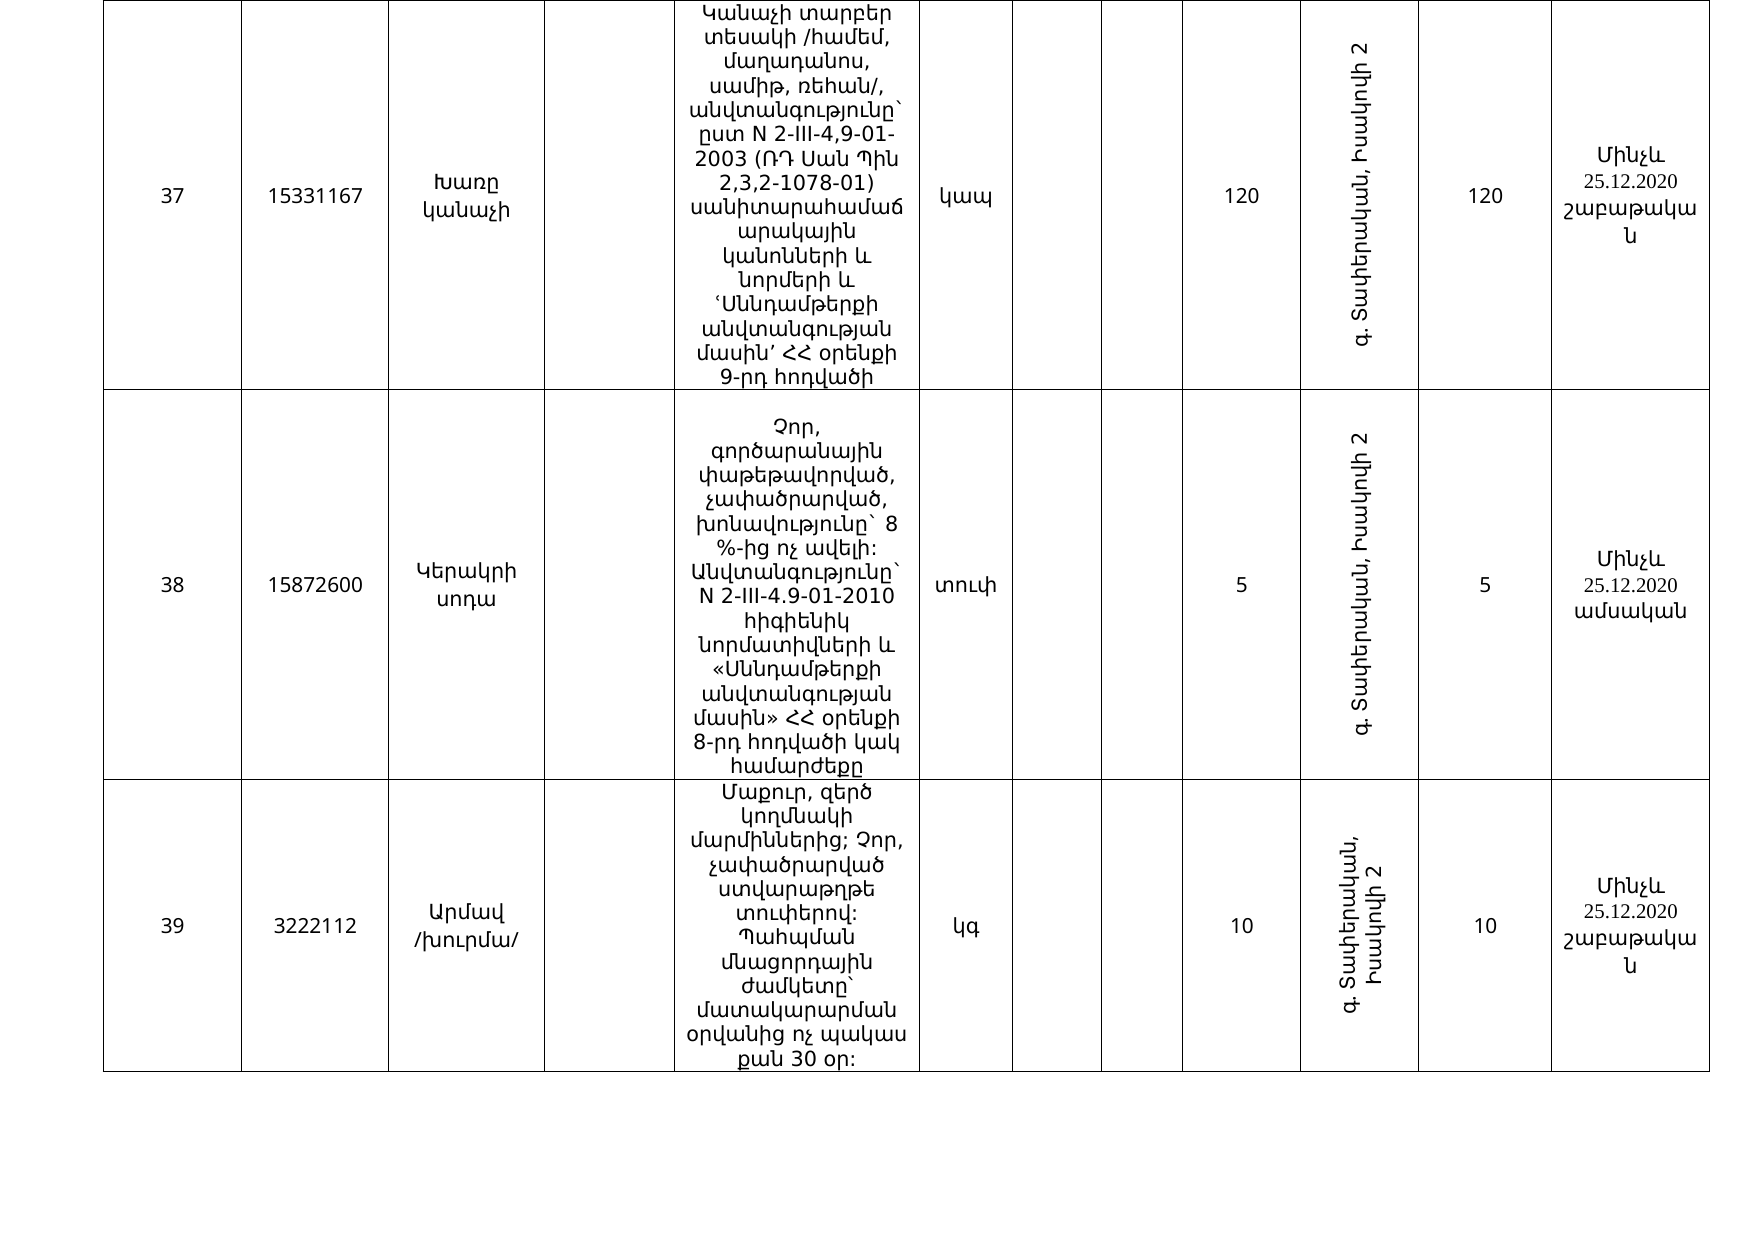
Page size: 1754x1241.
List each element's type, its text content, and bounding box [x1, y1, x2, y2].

table_cell 120 [1183, 1, 1300, 389]
table_cell [545, 1, 674, 389]
table_cell 37 [104, 1, 241, 389]
table_cell կգ [920, 780, 1012, 1071]
table_cell Մաքուր, զերծ կողմնակի մարմիններից; Չոր, չափածրարված ստվարաթղթե տուփերով: Պահպման մնացորդային ժամկետը՝ մատակարարման օրվանից ոչ պակաս քան 30 օր: [675, 780, 919, 1071]
table_cell 5 [1183, 390, 1300, 779]
table_cell [1013, 780, 1101, 1071]
table_cell գ. Տափերական, Իսակովի 2 [1301, 390, 1418, 779]
table_cell Չոր, գործարանային փաթեթավորված, չափածրարված, խոնավությունը` 8 %-ից ոչ ավելի: Անվտանգությունը` N 2-III-4.9-01-2010 հիգիենիկ նորմատիվների և «Սննդամթերքի անվտանգության մասին» ՀՀ օրենքի 8-րդ հոդվածի կակ համարժեքը [675, 390, 919, 779]
table_cell տուփ [920, 390, 1012, 779]
table_cell [545, 390, 674, 779]
table_cell 10 [1419, 780, 1551, 1071]
table_cell Խառը կանաչի [389, 1, 544, 389]
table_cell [1301, 780, 1418, 1071]
table_cell 10 [1183, 780, 1300, 1071]
table_cell [1102, 780, 1182, 1071]
table_cell 15331167 [242, 1, 388, 389]
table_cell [1301, 1, 1418, 389]
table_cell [1552, 1, 1709, 389]
table_cell [1102, 1, 1182, 389]
table_cell [1013, 1, 1101, 389]
table_cell 5 [1419, 390, 1551, 779]
table_cell [1102, 390, 1182, 779]
table_cell կապ [920, 1, 1012, 389]
table_cell Կանաչի տարբեր տեսակի /համեմ, մաղադանոս, սամիթ, ռեհան/, անվտանգությունը` ըստ N 2-III-4,9-01-2003 (ՌԴ Սան Պին 2,3,2-1078-01) սանիտարահամաճարակային կանոնների և նորմերի և ՙՍննդամթերքի անվտանգության մասին՚ ՀՀ օրենքի 9-րդ հոդվածի [675, 1, 919, 389]
table_cell [1013, 390, 1101, 779]
table_cell 15872600 [242, 390, 388, 779]
table_cell 39 [104, 780, 241, 1071]
table_cell 38 [104, 390, 241, 779]
table_cell Մինչև 25.12.2020 շաբաթական [1552, 780, 1709, 1071]
table_cell 120 [1419, 1, 1551, 389]
table_cell 3222112 [242, 780, 388, 1071]
table_cell [545, 780, 674, 1071]
table_cell Կերակրի սոդա [389, 390, 544, 779]
table_cell Մինչև 25.12.2020 ամսական [1552, 390, 1709, 779]
table_cell Արմավ /խուրմա/ [389, 780, 544, 1071]
